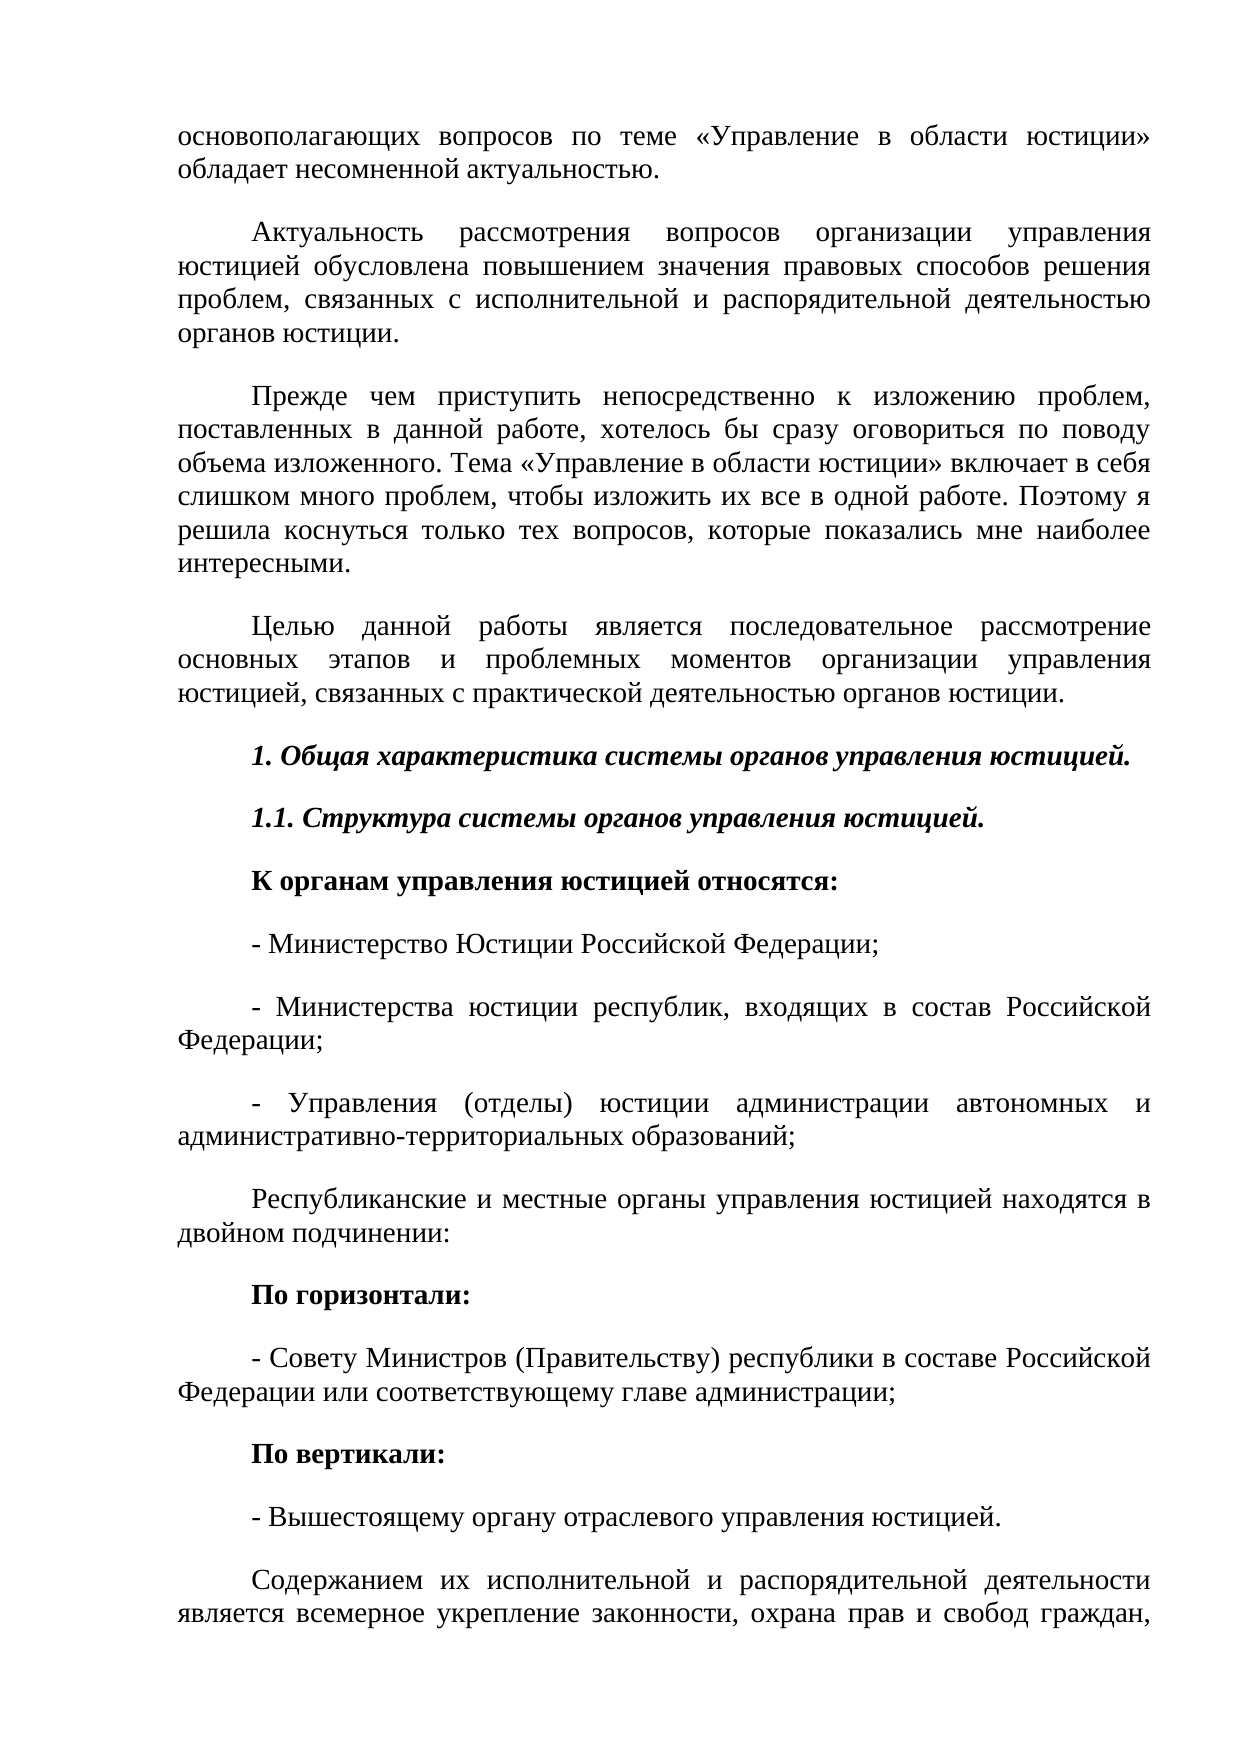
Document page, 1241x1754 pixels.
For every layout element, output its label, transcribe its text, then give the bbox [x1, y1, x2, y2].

text - Совету Министров (Правительству) республики в составе Российской Федерации или соответствующему главе администрации; [177, 1340, 1152, 1407]
text Целью данной работы является последовательное рассмотрение основных этапов и проблемных моментов организации управления юстицией, связанных с практической деятельностью органов юстиции. [177, 608, 1152, 709]
text - Министерства юстиции республик, входящих в состав Российской Федерации; [177, 989, 1152, 1056]
text По горизонтали: [177, 1277, 1152, 1311]
text - Министерство Юстиции Российской Федерации; [177, 926, 1152, 959]
text По вертикали: [177, 1436, 1152, 1470]
text Республиканские и местные органы управления юстицией находятся в двойном подчинении: [177, 1181, 1152, 1248]
text 1. Общая характеристика системы органов управления юстицией. [177, 738, 1152, 771]
text Прежде чем приступить непосредственно к изложению проблем, поставленных в данной работе, хотелось бы сразу оговориться по поводу объема изложенного. Тема «Управление в области юстиции» включает в себя слишком много проблем, чтобы изложить их все в одной работе. Поэтому я решила коснуться только тех вопросов, которые показались мне наиболее интересными. [177, 378, 1152, 579]
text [177, 118, 1152, 185]
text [177, 1562, 1152, 1629]
text Актуальность рассмотрения вопросов организации управления юстицией обусловлена повышением значения правовых способов решения проблем, связанных с исполнительной и распорядительной деятельностью органов юстиции. [177, 214, 1152, 348]
text 1.1. Структура системы органов управления юстицией. [177, 801, 1152, 834]
text К органам управления юстицией относятся: [177, 863, 1152, 897]
text - Управления (отделы) юстиции администрации автономных и административно-территориальных образований; [177, 1085, 1152, 1152]
text - Вышестоящему органу отраслевого управления юстицией. [177, 1499, 1152, 1533]
